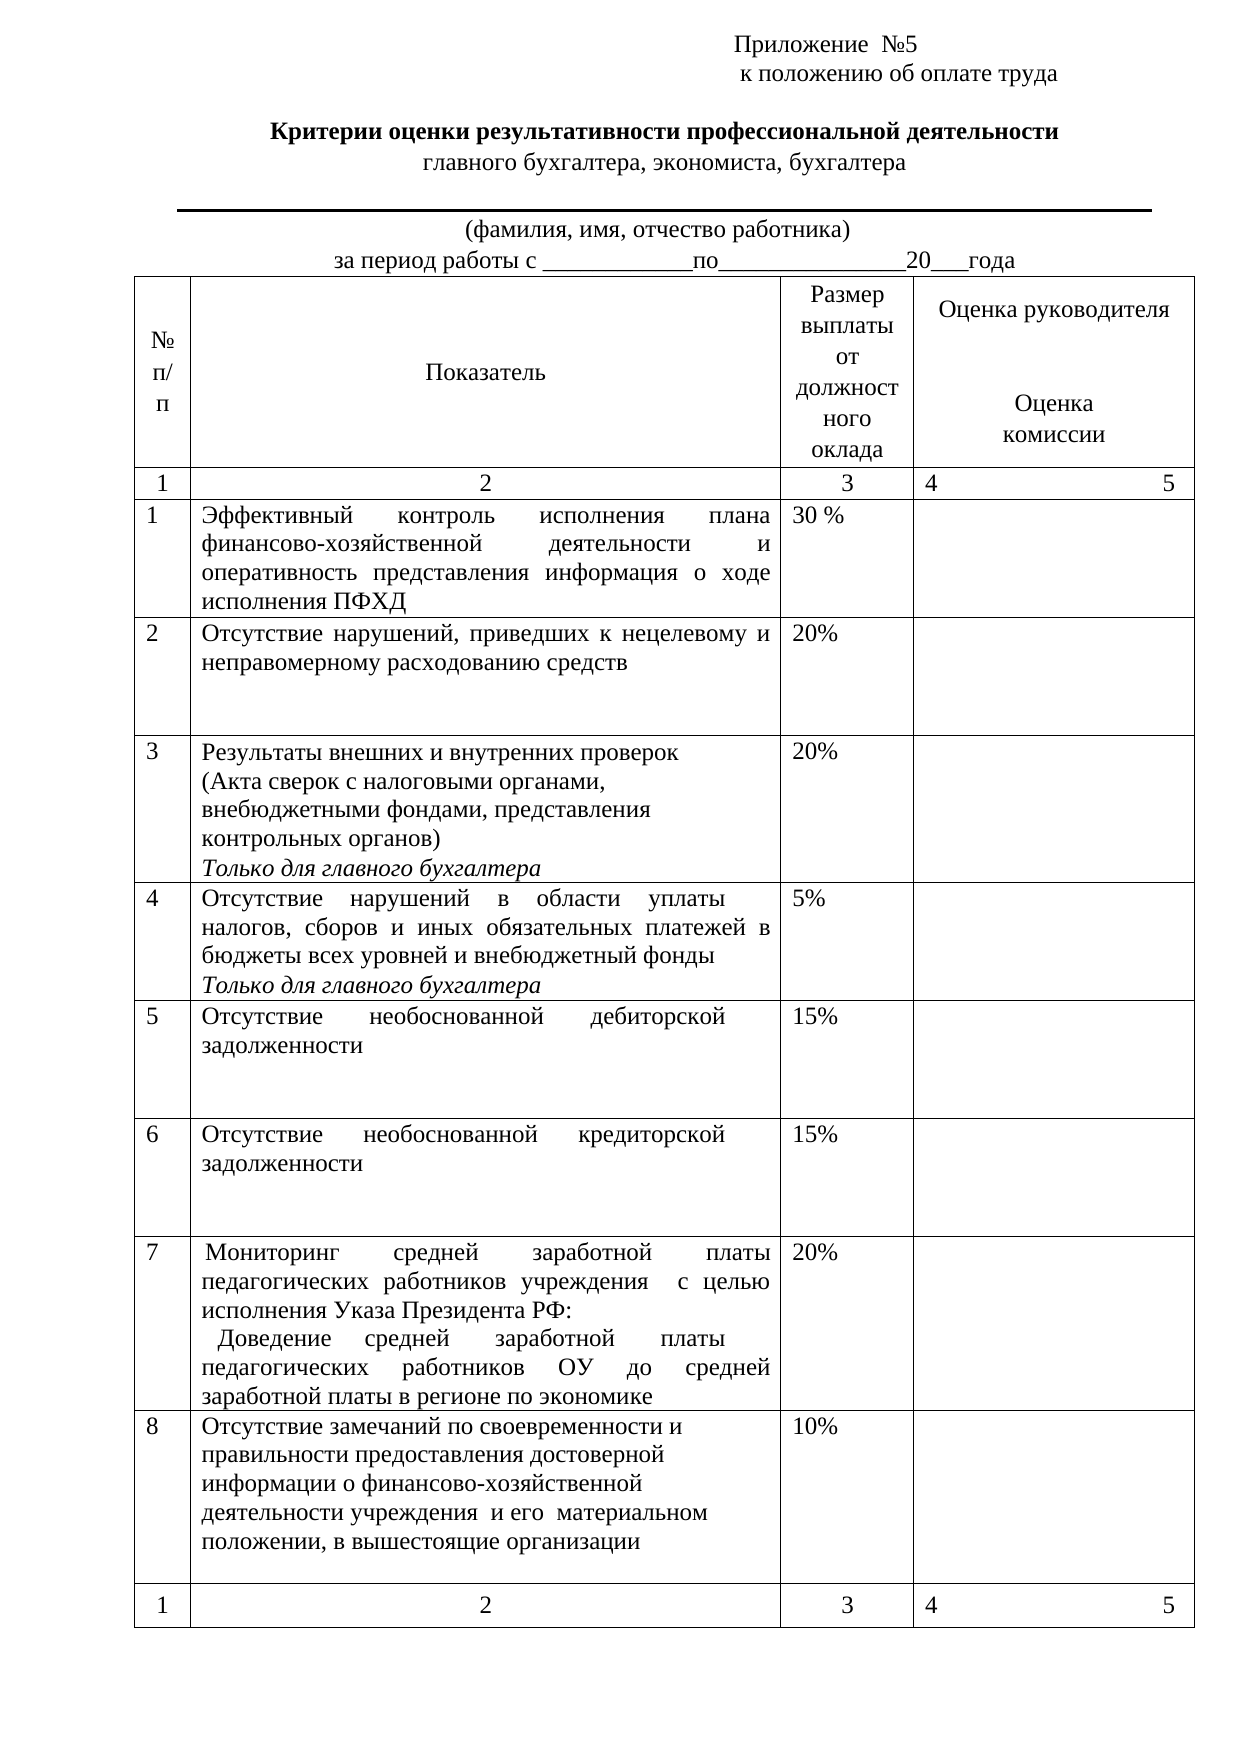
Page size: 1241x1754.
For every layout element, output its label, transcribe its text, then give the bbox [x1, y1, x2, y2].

table_cell Отсутствие нарушений в области уплаты налогов, сборов и иных обязательных платежей в бюджеты всех уровней и внебюджетный фонды Только для главного бухгалтера [191, 883, 780, 1000]
text главного бухгалтера, экономиста, бухгалтера [177, 147, 1152, 176]
table_cell Отсутствие необоснованной кредиторской задолженности [191, 1119, 780, 1236]
table_header Оценка руководителя Оценка комиссии [914, 277, 1194, 467]
table_header Размер выплаты от должностного оклада [781, 277, 913, 467]
table_cell [914, 1411, 1194, 1583]
table_cell 2 [191, 1584, 780, 1627]
table_cell Отсутствие нарушений, приведших к нецелевому и неправомерному расходованию средств [191, 618, 780, 735]
table_cell 5% [781, 883, 913, 1000]
text за период работы с ____________по_______________20___года [177, 245, 1152, 274]
table_cell 1 [135, 500, 190, 617]
table_cell 4 5 [914, 468, 1194, 499]
table_cell Результаты внешних и внутренних проверок (Акта сверок с налоговыми органами, внебюджетными фондами, представления контрольных органов) Только для главного бухгалтера [191, 736, 780, 882]
table_cell [914, 736, 1194, 882]
table_cell 4 5 [914, 1584, 1194, 1627]
text (фамилия, имя, отчество работника) [177, 214, 1152, 243]
table_header №п/п [135, 277, 190, 467]
table_cell 4 [135, 883, 190, 1000]
table_cell 1 [135, 1584, 190, 1627]
table_cell 15% [781, 1001, 913, 1118]
table_cell Мониторинг средней заработной платы педагогических работников учреждения с целью исполнения Указа Президента РФ: Доведение средней заработной платы педагогических работников ОУ до средней заработной платы в регионе по экономике [191, 1237, 780, 1410]
table_cell 8 [135, 1411, 190, 1583]
table_cell [914, 883, 1194, 1000]
table_cell [914, 1001, 1194, 1118]
text к положению об оплате труда [472, 58, 1154, 87]
text Приложение №5 [472, 29, 1154, 58]
table_cell [914, 618, 1194, 735]
table_cell 2 [135, 618, 190, 735]
table_cell 30 % [781, 500, 913, 617]
table_cell 15% [781, 1119, 913, 1236]
text Критерии оценки результативности профессиональной деятельности [177, 116, 1152, 144]
table_header Показатель [191, 277, 780, 467]
table_cell 2 [191, 468, 780, 499]
table_cell 3 [781, 1584, 913, 1627]
table_cell [914, 1119, 1194, 1236]
table_cell 3 [781, 468, 913, 499]
table_cell 7 [135, 1237, 190, 1410]
table_cell 6 [135, 1119, 190, 1236]
table_cell 20% [781, 618, 913, 735]
table_cell [914, 1237, 1194, 1410]
table_cell 1 [135, 468, 190, 499]
table_cell 20% [781, 1237, 913, 1410]
table_cell Отсутствие необоснованной дебиторской задолженности [191, 1001, 780, 1118]
table_cell [914, 500, 1194, 617]
table_cell 10% [781, 1411, 913, 1583]
table_cell 20% [781, 736, 913, 882]
table_cell Эффективный контроль исполнения плана финансово-хозяйственной деятельности и оперативность представления информация о ходе исполнения ПФХД [191, 500, 780, 617]
table_cell 5 [135, 1001, 190, 1118]
table_cell Отсутствие замечаний по своевременности и правильности предоставления достоверной информации о финансово-хозяйственной деятельности учреждения и его материальном положении, в вышестоящие организации [191, 1411, 780, 1583]
table_cell 3 [135, 736, 190, 882]
